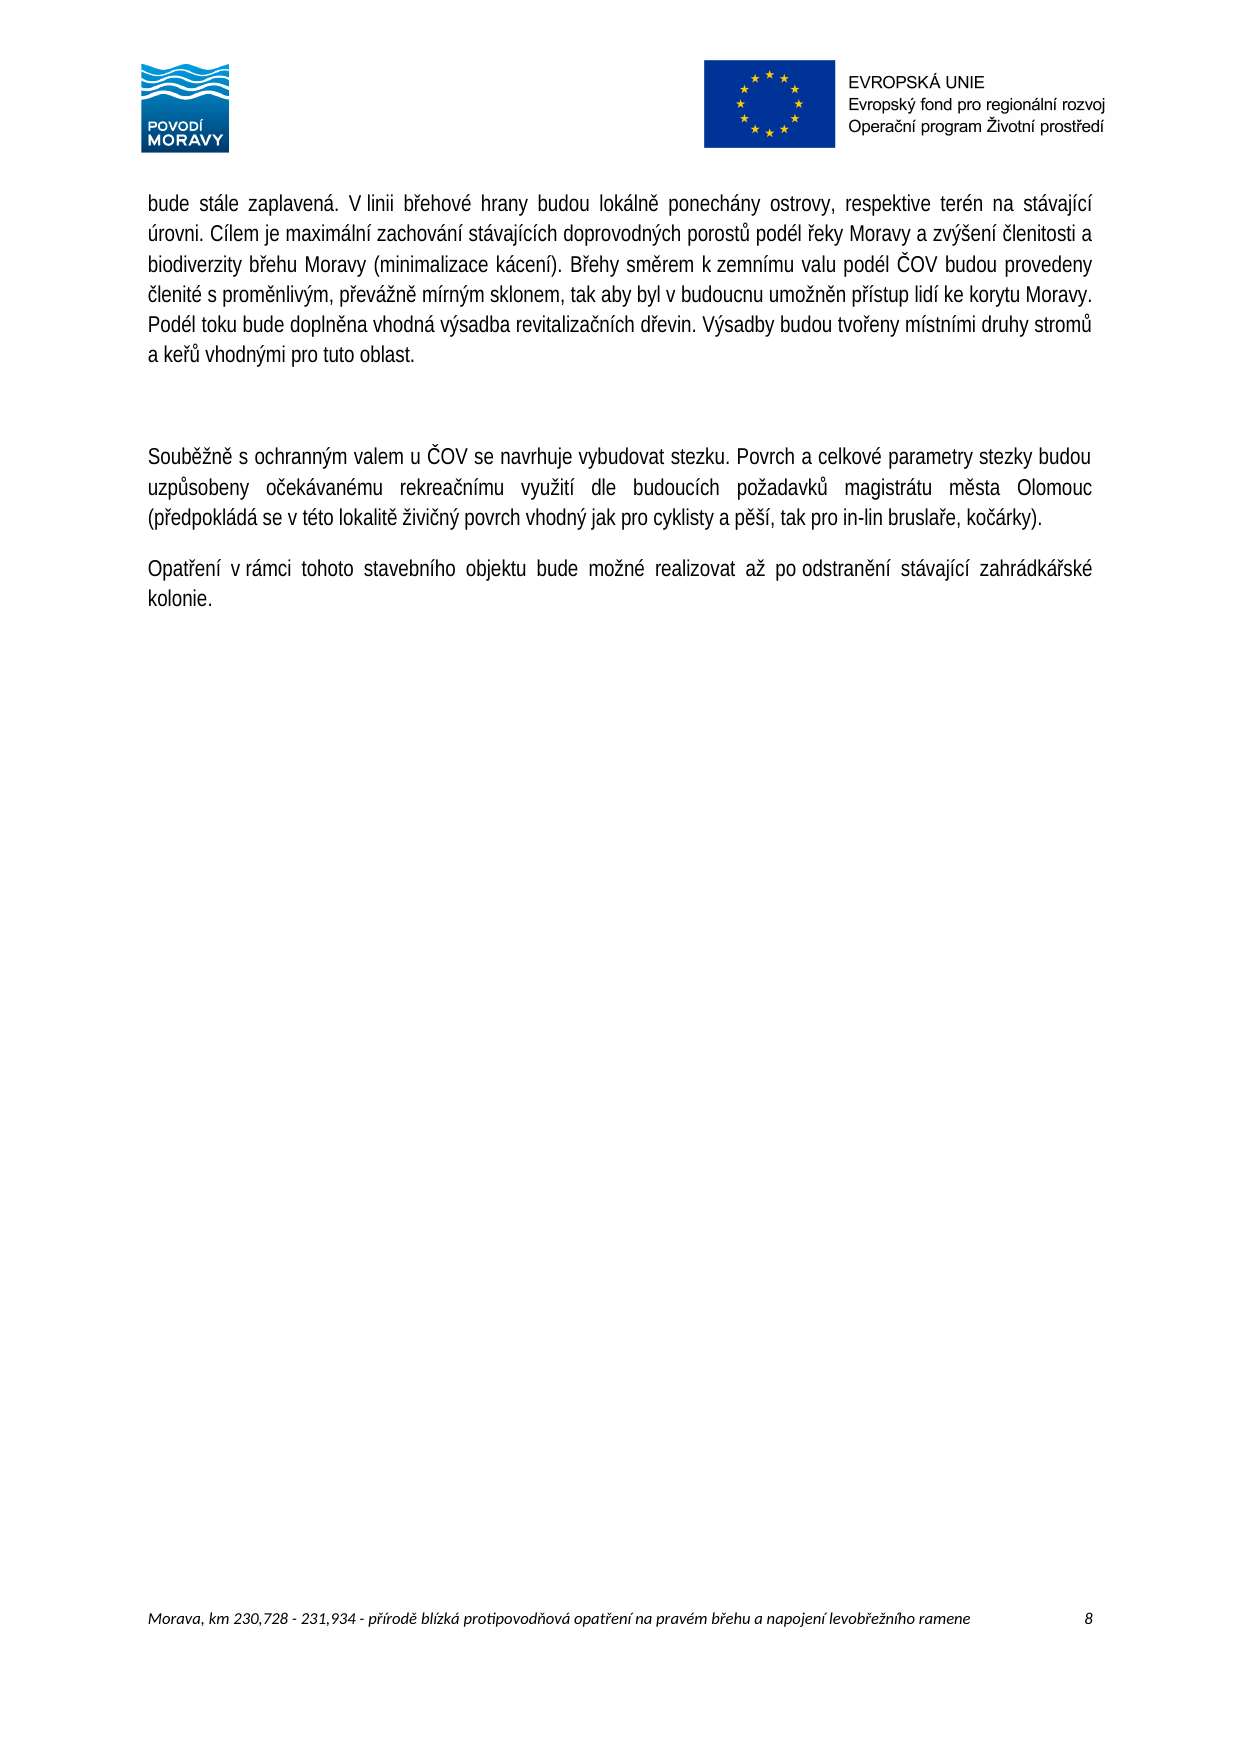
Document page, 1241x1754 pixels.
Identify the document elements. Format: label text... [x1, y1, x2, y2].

picture [147, 64, 180, 69]
picture [675, 31, 1141, 177]
picture [141, 107, 229, 158]
text Souběžně s ochranným valem u ČOV se navrhuje vybudovat stezku. Povrch a celkové parametry stezky budou uzpůsobeny očekávanému rekreačnímu využití dle budoucích požadavků magistrátu města Olomouc (předpokládá se v této lokalitě živičný povrch vhodný jak pro cyklisty a pěší, tak pro in-lin bruslaře, kočárky). [148, 443, 1093, 530]
picture [141, 91, 229, 99]
picture [141, 83, 229, 91]
text Opatření v rámci tohoto stavebního objektu bude možné realizovat až po odstranění stávající zahrádkářské kolonie. [148, 555, 1093, 611]
picture [192, 64, 225, 69]
